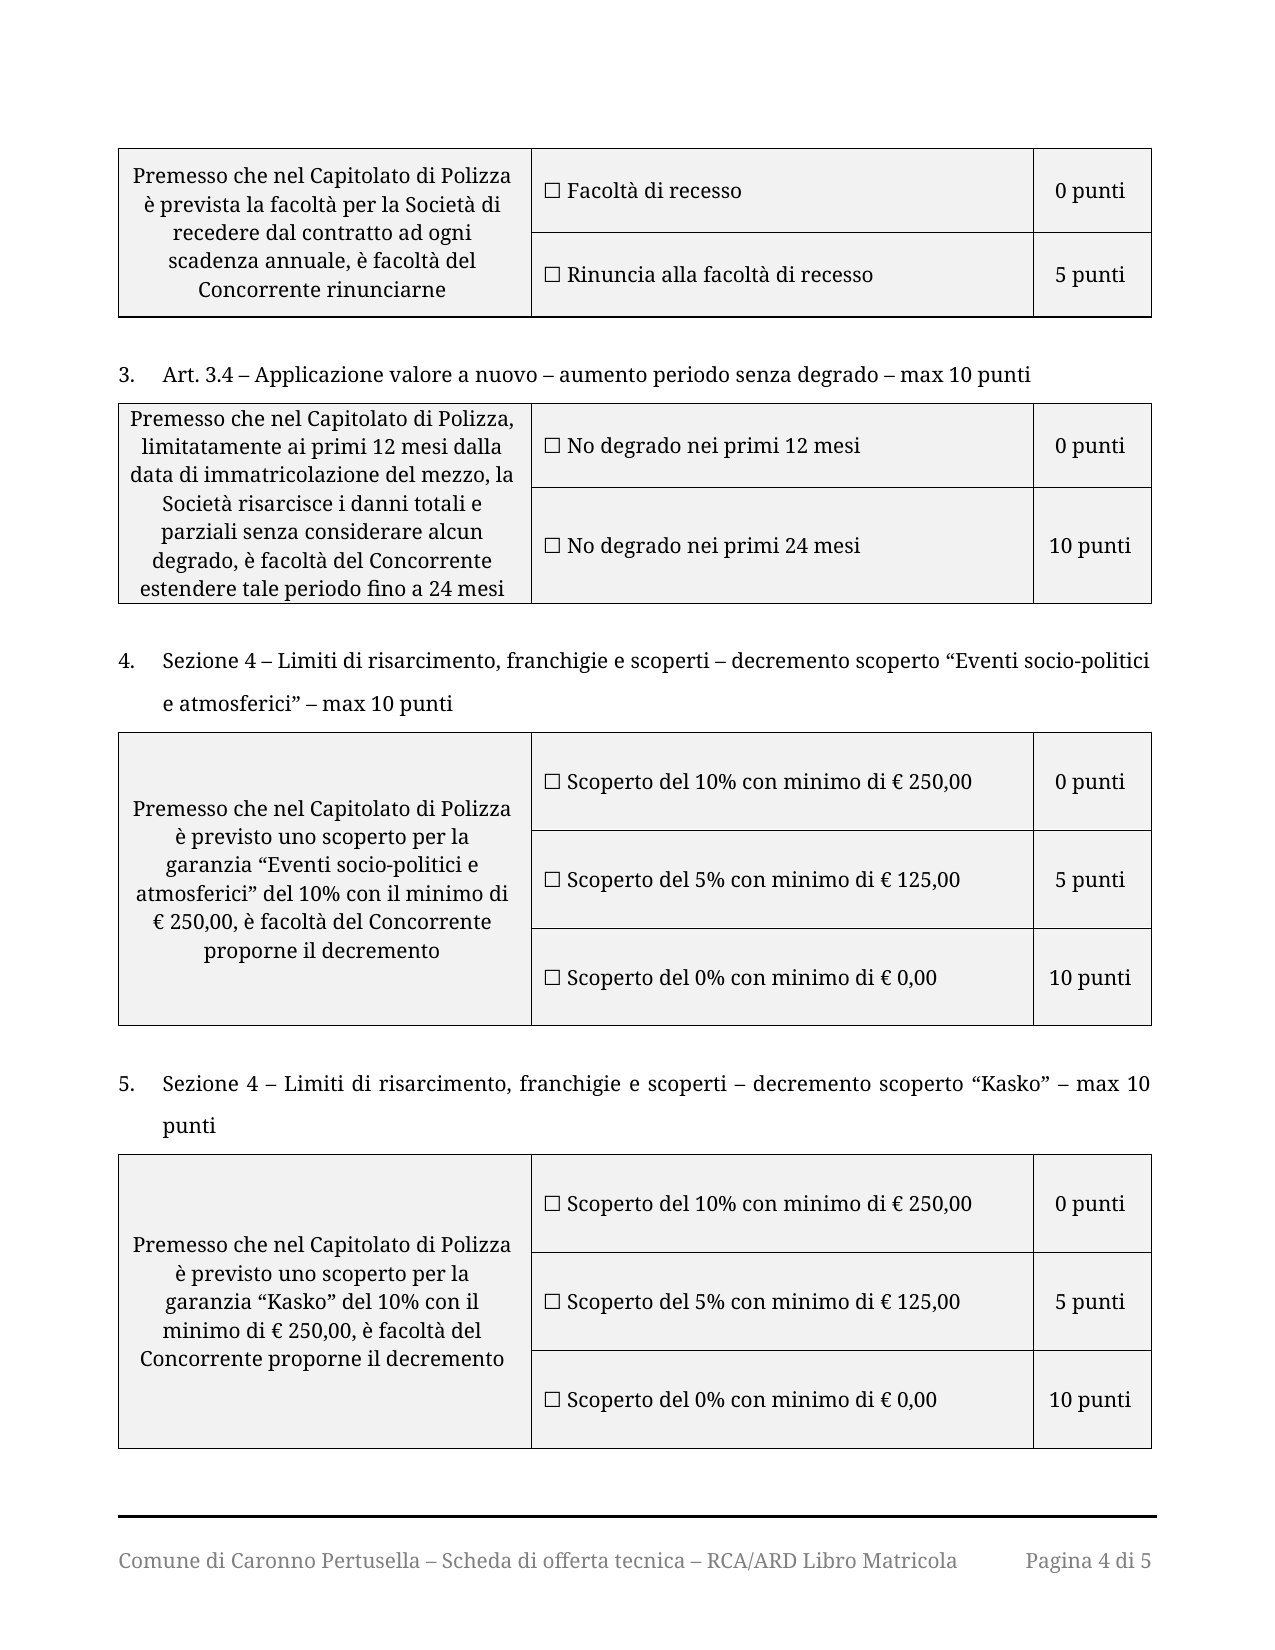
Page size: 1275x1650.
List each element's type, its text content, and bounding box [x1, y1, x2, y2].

table_cell Rinuncia alla facoltà di recesso [532, 233, 1033, 316]
table_header Premesso che nel Capitolato di Polizza, limitatamente ai primi 12 mesi dalla data di immatricolazione del mezzo, la Società risarcisce i danni totali e parziali senza considerare alcun degrado, è facoltà del Concorrente estendere tale periodo fino a 24 mesi [119, 404, 531, 603]
table_header Scoperto del 10% con minimo di € 250,00 [532, 1155, 1033, 1252]
table_header No degrado nei primi 12 mesi [532, 404, 1033, 487]
table_cell 5 punti [1034, 233, 1151, 316]
list Sezione 4 – Limiti di risarcimento, franchigie e scoperti – decremento scoperto “Kasko” – max 10 punti [118, 1069, 1151, 1140]
table_header Premesso che nel Capitolato di Polizza è previsto uno scoperto per la garanzia “Kasko” del 10% con il minimo di € 250,00, è facoltà del Concorrente proporne il decremento [119, 1155, 531, 1448]
table_cell Scoperto del 5% con minimo di € 125,00 [532, 831, 1033, 927]
table_cell 5 punti [1034, 1253, 1151, 1350]
table_header Premesso che nel Capitolato di Polizza è prevista la facoltà per la Società di recedere dal contratto ad ogni scadenza annuale, è facoltà del Concorrente rinunciarne [119, 149, 531, 316]
list Art. 3.4 – Applicazione valore a nuovo – aumento periodo senza degrado – max 10 punti [118, 360, 1151, 388]
table_cell Scoperto del 0% con minimo di € 0,00 [532, 929, 1033, 1025]
table_header 0 punti [1034, 733, 1151, 829]
table_header 0 punti [1034, 404, 1151, 487]
list Sezione 4 – Limiti di risarcimento, franchigie e scoperti – decremento scoperto “Eventi socio-politici e atmosferici” – max 10 punti [118, 646, 1151, 717]
table_header Premesso che nel Capitolato di Polizza è previsto uno scoperto per la garanzia “Eventi socio-politici e atmosferici” del 10% con il minimo di € 250,00, è facoltà del Concorrente proporne il decremento [119, 733, 531, 1025]
table_cell Scoperto del 5% con minimo di € 125,00 [532, 1253, 1033, 1350]
table_header 0 punti [1034, 149, 1151, 232]
table_header Scoperto del 10% con minimo di € 250,00 [532, 733, 1033, 829]
table_cell 5 punti [1034, 831, 1151, 927]
table_cell 10 punti [1034, 1351, 1151, 1448]
table_cell Scoperto del 0% con minimo di € 0,00 [532, 1351, 1033, 1448]
table_header Facoltà di recesso [532, 149, 1033, 232]
table_cell 10 punti [1034, 929, 1151, 1025]
table_cell 10 punti [1034, 488, 1151, 603]
table_header 0 punti [1034, 1155, 1151, 1252]
table_cell No degrado nei primi 24 mesi [532, 488, 1033, 603]
